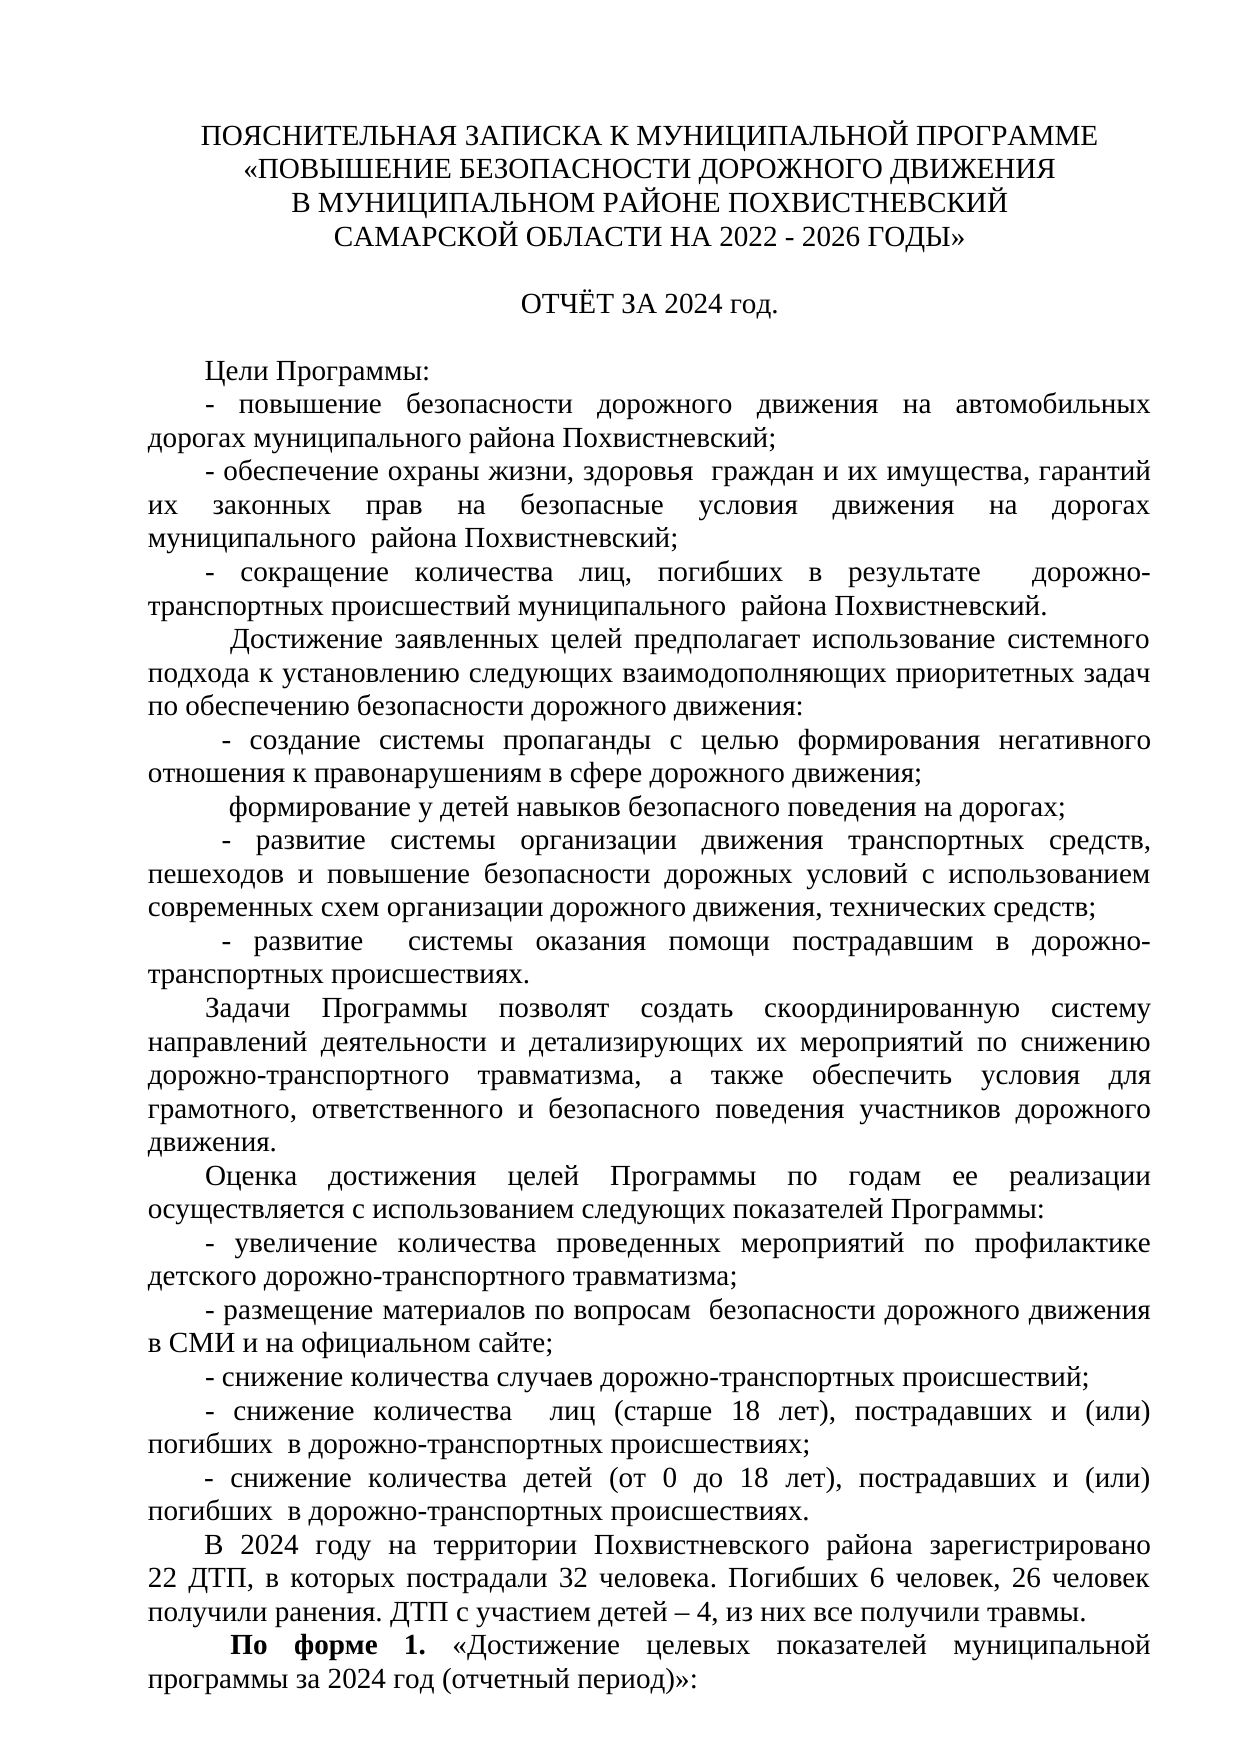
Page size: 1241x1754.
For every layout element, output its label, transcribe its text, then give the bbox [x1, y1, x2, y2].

text - сокращение количества лиц, погибших в результате дорожно-транспортных происшествий муниципального района Похвистневский. [148, 554, 1152, 621]
text - увеличение количества проведенных мероприятий по профилактике детского дорожно-транспортного травматизма; [148, 1225, 1152, 1292]
text ПОЯСНИТЕЛЬНАЯ ЗАПИСКА К МУНИЦИПАЛЬНОЙ ПРОГРАММЕ [148, 118, 1152, 152]
text - снижение количества детей (от 0 до 18 лет), пострадавших и (или) погибших в дорожно-транспортных происшествиях. [148, 1460, 1152, 1527]
text Оценка достижения целей Программы по годам ее реализации осуществляется с использованием следующих показателей Программы: [148, 1158, 1152, 1225]
text - снижение количества лиц (старше 18 лет), пострадавших и (или) погибших в дорожно-транспортных происшествиях; [148, 1393, 1152, 1460]
text «ПОВЫШЕНИЕ БЕЗОПАСНОСТИ ДОРОЖНОГО ДВИЖЕНИЯ В МУНИЦИПАЛЬНОМ РАЙОНЕ ПОХВИСТНЕВСКИЙ [148, 152, 1152, 219]
text - создание системы пропаганды с целью формирования негативного отношения к правонарушениям в сфере дорожного движения; [148, 722, 1152, 789]
text Достижение заявленных целей предполагает использование системного подхода к установлению следующих взаимодополняющих приоритетных задач по обеспечению безопасности дорожного движения: [148, 621, 1152, 722]
text САМАРСКОЙ ОБЛАСТИ НА 2022 - 2026 ГОДЫ» [148, 219, 1152, 252]
text - повышение безопасности дорожного движения на автомобильных дорогах муниципального района Похвистневский; [148, 386, 1152, 453]
text Задачи Программы позволят создать скоординированную систему направлений деятельности и детализирующих их мероприятий по снижению дорожно-транспортного травматизма, а также обеспечить условия для грамотного, ответственного и безопасного поведения участников дорожного движения. [148, 990, 1152, 1158]
text ОТЧЁТ ЗА 2024 год. [148, 286, 1152, 319]
text - размещение материалов по вопросам безопасности дорожного движения в СМИ и на официальном сайте; [148, 1292, 1152, 1359]
text По форме 1. «Достижение целевых показателей муниципальной программы за 2024 год (отчетный период)»: [148, 1627, 1152, 1694]
text формирование у детей навыков безопасного поведения на дорогах; [148, 789, 1152, 822]
text - обеспечение охраны жизни, здоровья граждан и их имущества, гарантий их законных прав на безопасные условия движения на дорогах муниципального района Похвистневский; [148, 453, 1152, 554]
text В 2024 году на территории Похвистневского района зарегистрировано 22 ДТП, в которых пострадали 32 человека. Погибших 6 человек, 26 человек получили ранения. ДТП с участием детей – 4, из них все получили травмы. [148, 1527, 1152, 1627]
text Цели Программы: [148, 353, 1152, 386]
text - развитие системы организации движения транспортных средств, пешеходов и повышение безопасности дорожных условий с использованием современных схем организации дорожного движения, технических средств; [148, 822, 1152, 923]
text - развитие системы оказания помощи пострадавшим в дорожно-транспортных происшествиях. [148, 923, 1152, 990]
text - снижение количества случаев дорожно-транспортных происшествий; [148, 1359, 1152, 1393]
